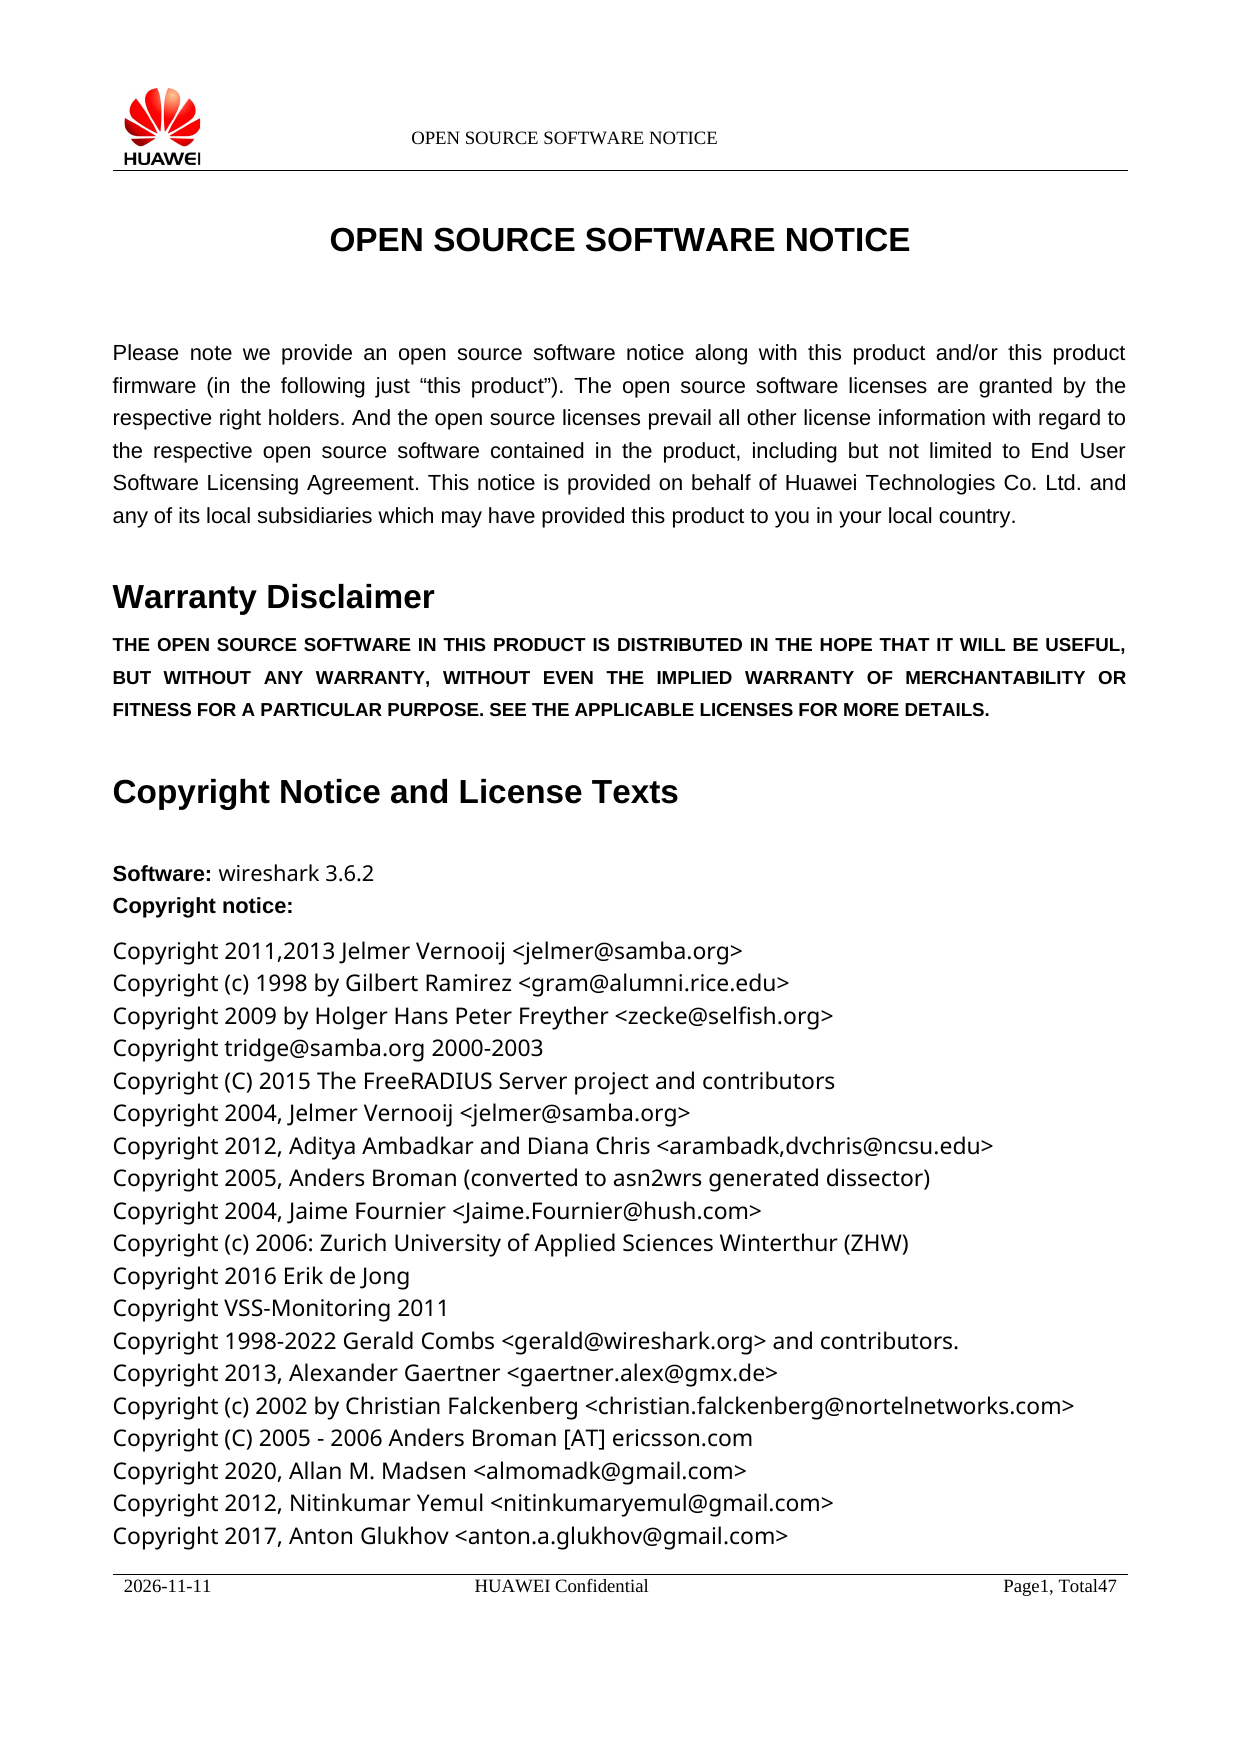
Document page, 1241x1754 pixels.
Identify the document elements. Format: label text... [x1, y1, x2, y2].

text The open source software in this product is distributed in the hope that it will be useful, but WITHOUT ANY WARRANTY, without even the implied warranty of MERCHANTABILITY or FITNESS FOR A PARTICULAR PURPOSE. See the applicable licenses for more details. [112, 629, 1128, 726]
text Copyright notice: [112, 889, 1128, 921]
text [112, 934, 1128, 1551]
text Please note we provide an open source software notice along with this product and/or this product firmware (in the following just “this product”). The open source software licenses are granted by the respective right holders. And the open source licenses prevail all other license information with regard to the respective open source software contained in the product, including but not limited to End User Software Licensing Agreement. This notice is provided on behalf of Huawei Technologies Co. Ltd. and any of its local subsidiaries which may have provided this product to you in your local country. [112, 336, 1128, 531]
text Warranty Disclaimer [112, 564, 1128, 629]
text OPEN SOURCE SOFTWARE NOTICE [112, 206, 1128, 271]
text Copyright Notice and License Texts [112, 759, 1128, 824]
title Software: wireshark 3.6.2 [112, 856, 1128, 889]
picture [124, 88, 201, 165]
